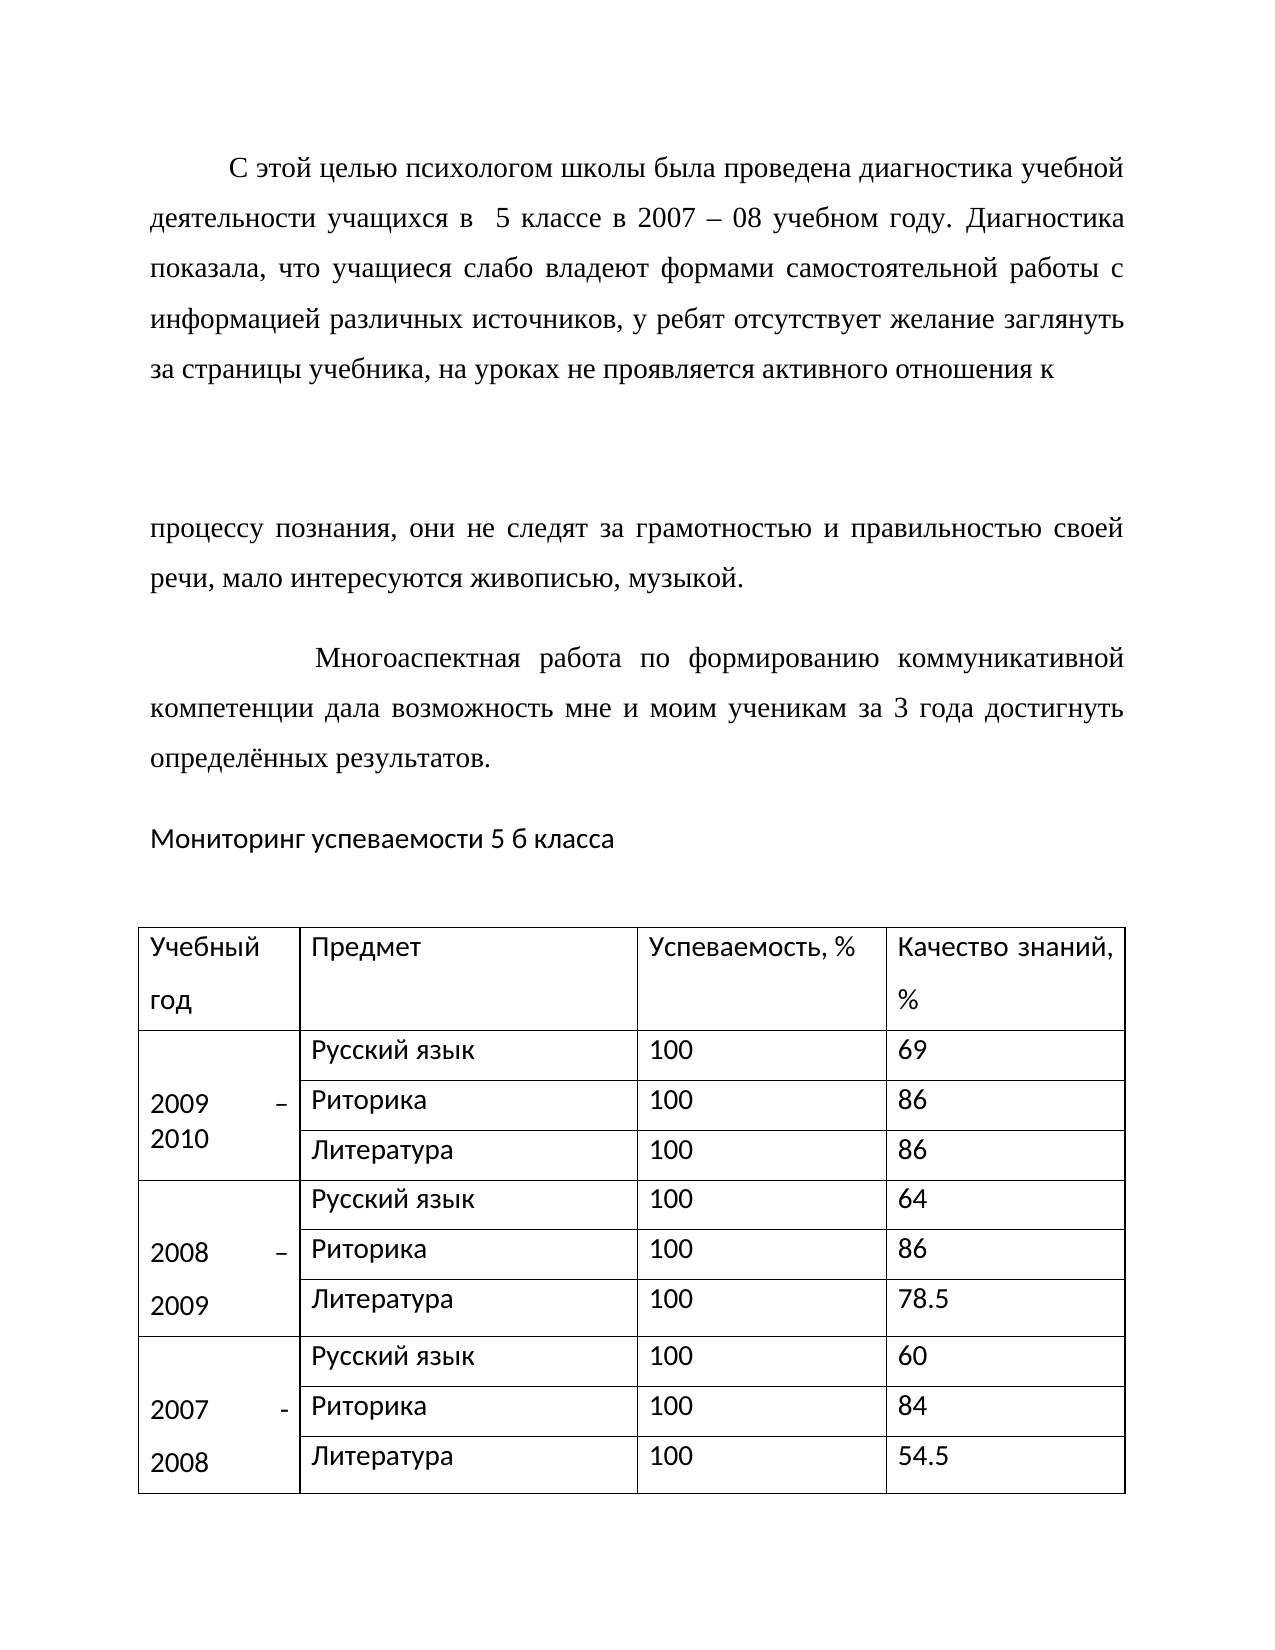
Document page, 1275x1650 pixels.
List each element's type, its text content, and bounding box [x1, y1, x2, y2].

table_cell 100 [638, 1437, 886, 1493]
table_cell 2009 – 2010 [139, 1031, 299, 1179]
table_cell Русский язык [301, 1337, 637, 1386]
table_cell 100 [638, 1181, 886, 1229]
table_header Качество знаний, % [887, 928, 1124, 1030]
table_cell 64 [887, 1181, 1124, 1229]
table_header Учебный год [139, 928, 299, 1030]
table_cell Литература [301, 1280, 637, 1336]
table_cell Риторика [301, 1230, 637, 1279]
table_cell 60 [887, 1337, 1124, 1386]
table_cell 86 [887, 1230, 1124, 1279]
table_cell 100 [638, 1280, 886, 1336]
table_cell 2008 – 2009 [139, 1181, 299, 1336]
text процессу познания, они не следят за грамотностью и правильностью своей речи, мало интересуются живописью, музыкой. [150, 510, 1125, 594]
table_cell 78.5 [887, 1280, 1124, 1336]
table_header Предмет [301, 928, 637, 1030]
table_cell 100 [638, 1337, 886, 1386]
table_cell 100 [638, 1131, 886, 1179]
table_header Успеваемость, % [638, 928, 886, 1030]
table_cell 69 [887, 1031, 1124, 1080]
table_cell Литература [301, 1131, 637, 1179]
table_cell 100 [638, 1387, 886, 1436]
table_cell Риторика [301, 1081, 637, 1130]
table_cell Литература [301, 1437, 637, 1493]
text Многоаспектная работа по формированию коммуникативной компетенции дала возможность мне и моим ученикам за 3 года достигнуть определённых результатов. [150, 640, 1125, 774]
text С этой целью психологом школы была проведена диагностика учебной деятельности учащихся в 5 классе в 2007 – 08 учебном году. Диагностика показала, что учащиеся слабо владеют формами самостоятельной работы с информацией различных источников, у ребят отсутствует желание заглянуть за страницы учебника, на уроках не проявляется активного отношения к [150, 150, 1125, 385]
table_cell 86 [887, 1081, 1124, 1130]
table_cell 100 [638, 1081, 886, 1130]
table_cell 2007 - 2008 [139, 1337, 299, 1493]
table_cell Риторика [301, 1387, 637, 1436]
table_cell 54.5 [887, 1437, 1124, 1493]
table_cell 100 [638, 1230, 886, 1279]
table_cell 86 [887, 1131, 1124, 1179]
table_cell 100 [638, 1031, 886, 1080]
table_cell Русский язык [301, 1181, 637, 1229]
table_cell Русский язык [301, 1031, 637, 1080]
text Мониторинг успеваемости 5 б класса [150, 820, 1125, 856]
table_cell 84 [887, 1387, 1124, 1436]
